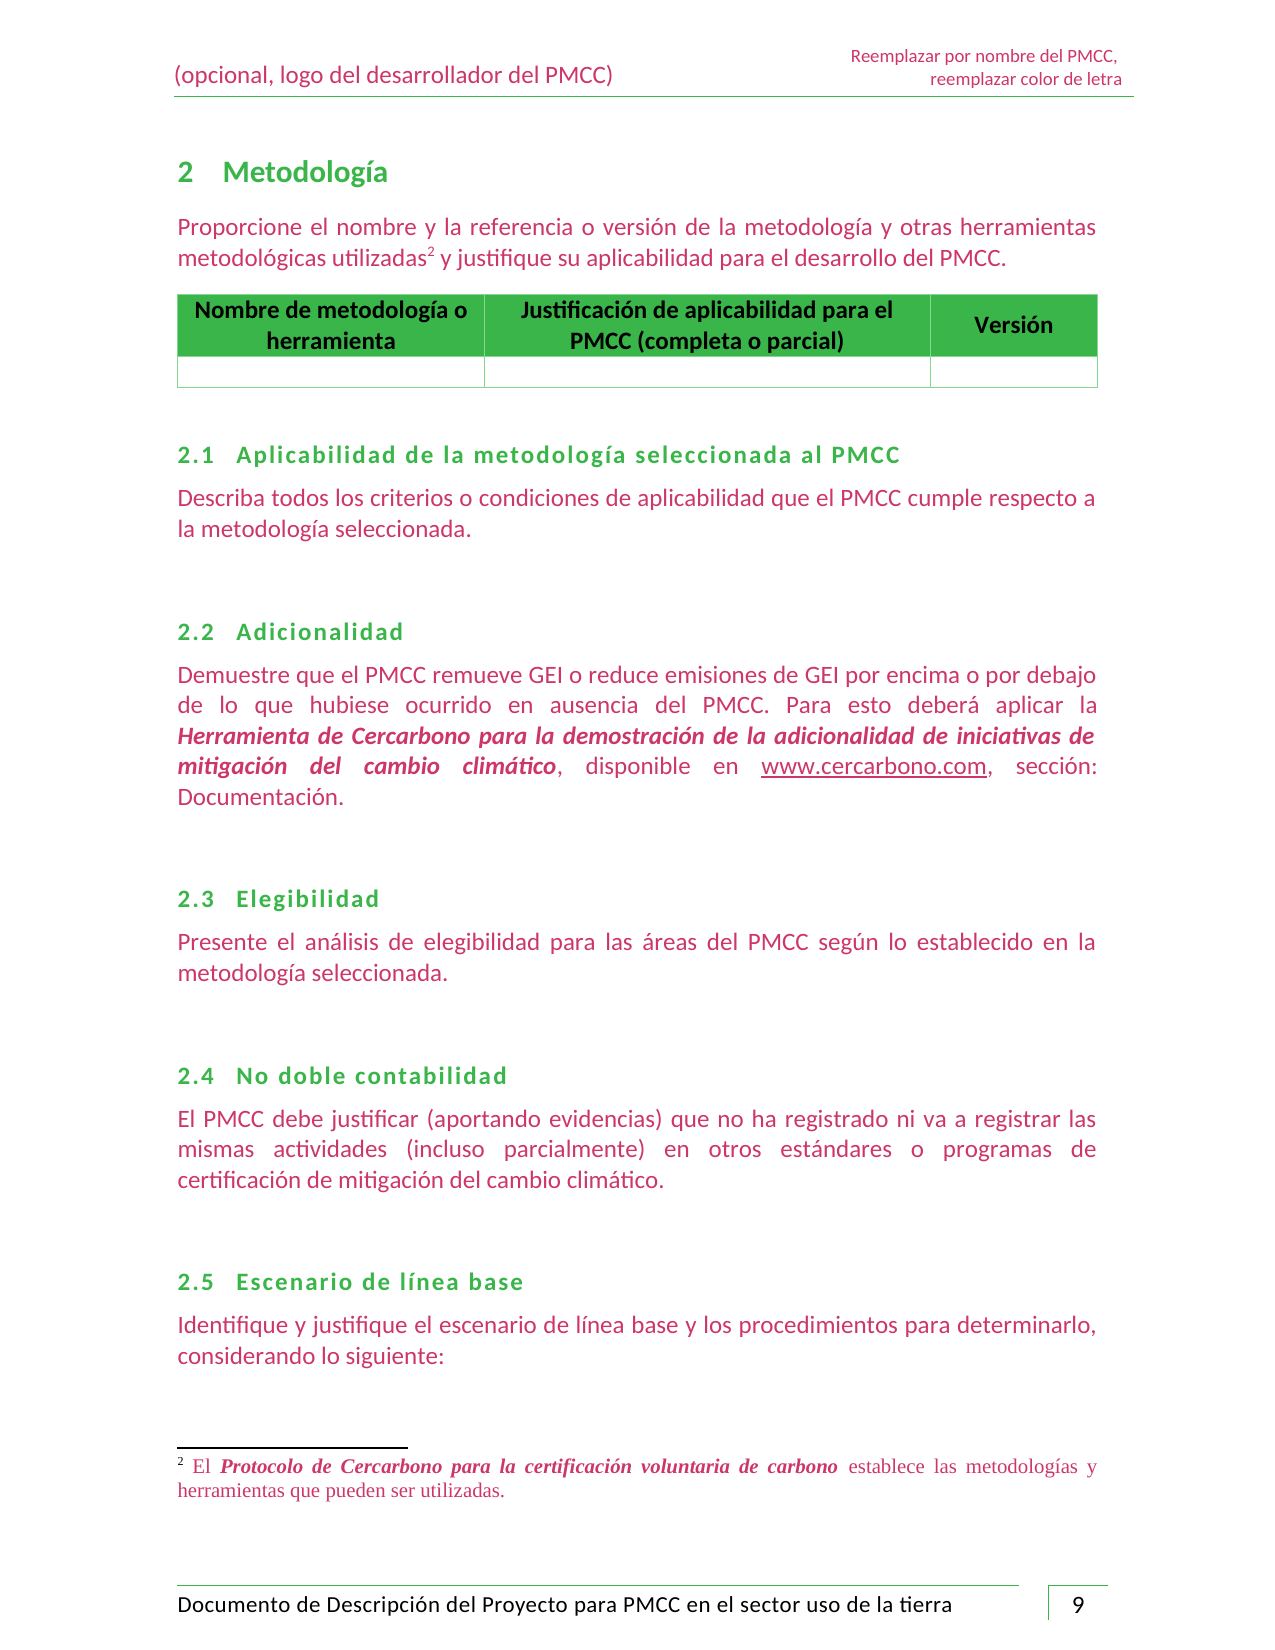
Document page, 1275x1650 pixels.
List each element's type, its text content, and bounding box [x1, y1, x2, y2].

table_header Nombre de metodología o herramienta [178, 295, 484, 356]
text Elegibilidad [177, 883, 1098, 914]
text Adicionalidad [177, 616, 1098, 646]
text Aplicabilidad de la metodología seleccionada al PMCC [177, 439, 1098, 470]
text Presente el análisis de elegibilidad para las áreas del PMCC según lo establecido en la metodología seleccionada. [177, 927, 1098, 988]
text Identifique y justifique el escenario de línea base y los procedimientos para determinarlo, considerando lo siguiente: [177, 1309, 1098, 1371]
text Demuestre que el PMCC remueve GEI o reduce emisiones de GEI por encima o por debajo de lo que hubiese ocurrido en ausencia del PMCC. Para esto deberá aplicar la Herramienta de Cercarbono para la demostración de la adicionalidad de iniciativas de mitigación del cambio climático, disponible en www.cercarbono.com, sección: Documentación. [177, 659, 1098, 811]
table_header Justificación de aplicabilidad para el PMCC (completa o parcial) [485, 295, 930, 356]
text Proporcione el nombre y la referencia o versión de la metodología y otras herramientas metodológicas utilizadas y justifique su aplicabilidad para el desarrollo del PMCC. [177, 212, 1098, 273]
table_cell [485, 357, 930, 387]
text Describa todos los criterios o condiciones de aplicabilidad que el PMCC cumple respecto a la metodología seleccionada. [177, 482, 1098, 543]
text Metodología [177, 153, 1098, 191]
text No doble contabilidad [177, 1060, 1098, 1090]
table_cell [931, 357, 1097, 387]
table_header Versión [931, 295, 1097, 356]
text Escenario de línea base [177, 1267, 1098, 1297]
text El PMCC debe justificar (aportando evidencias) que no ha registrado ni va a registrar las mismas actividades (incluso parcialmente) en otros estándares o programas de certificación de mitigación del cambio climático. [177, 1103, 1098, 1194]
table_cell [178, 357, 484, 387]
